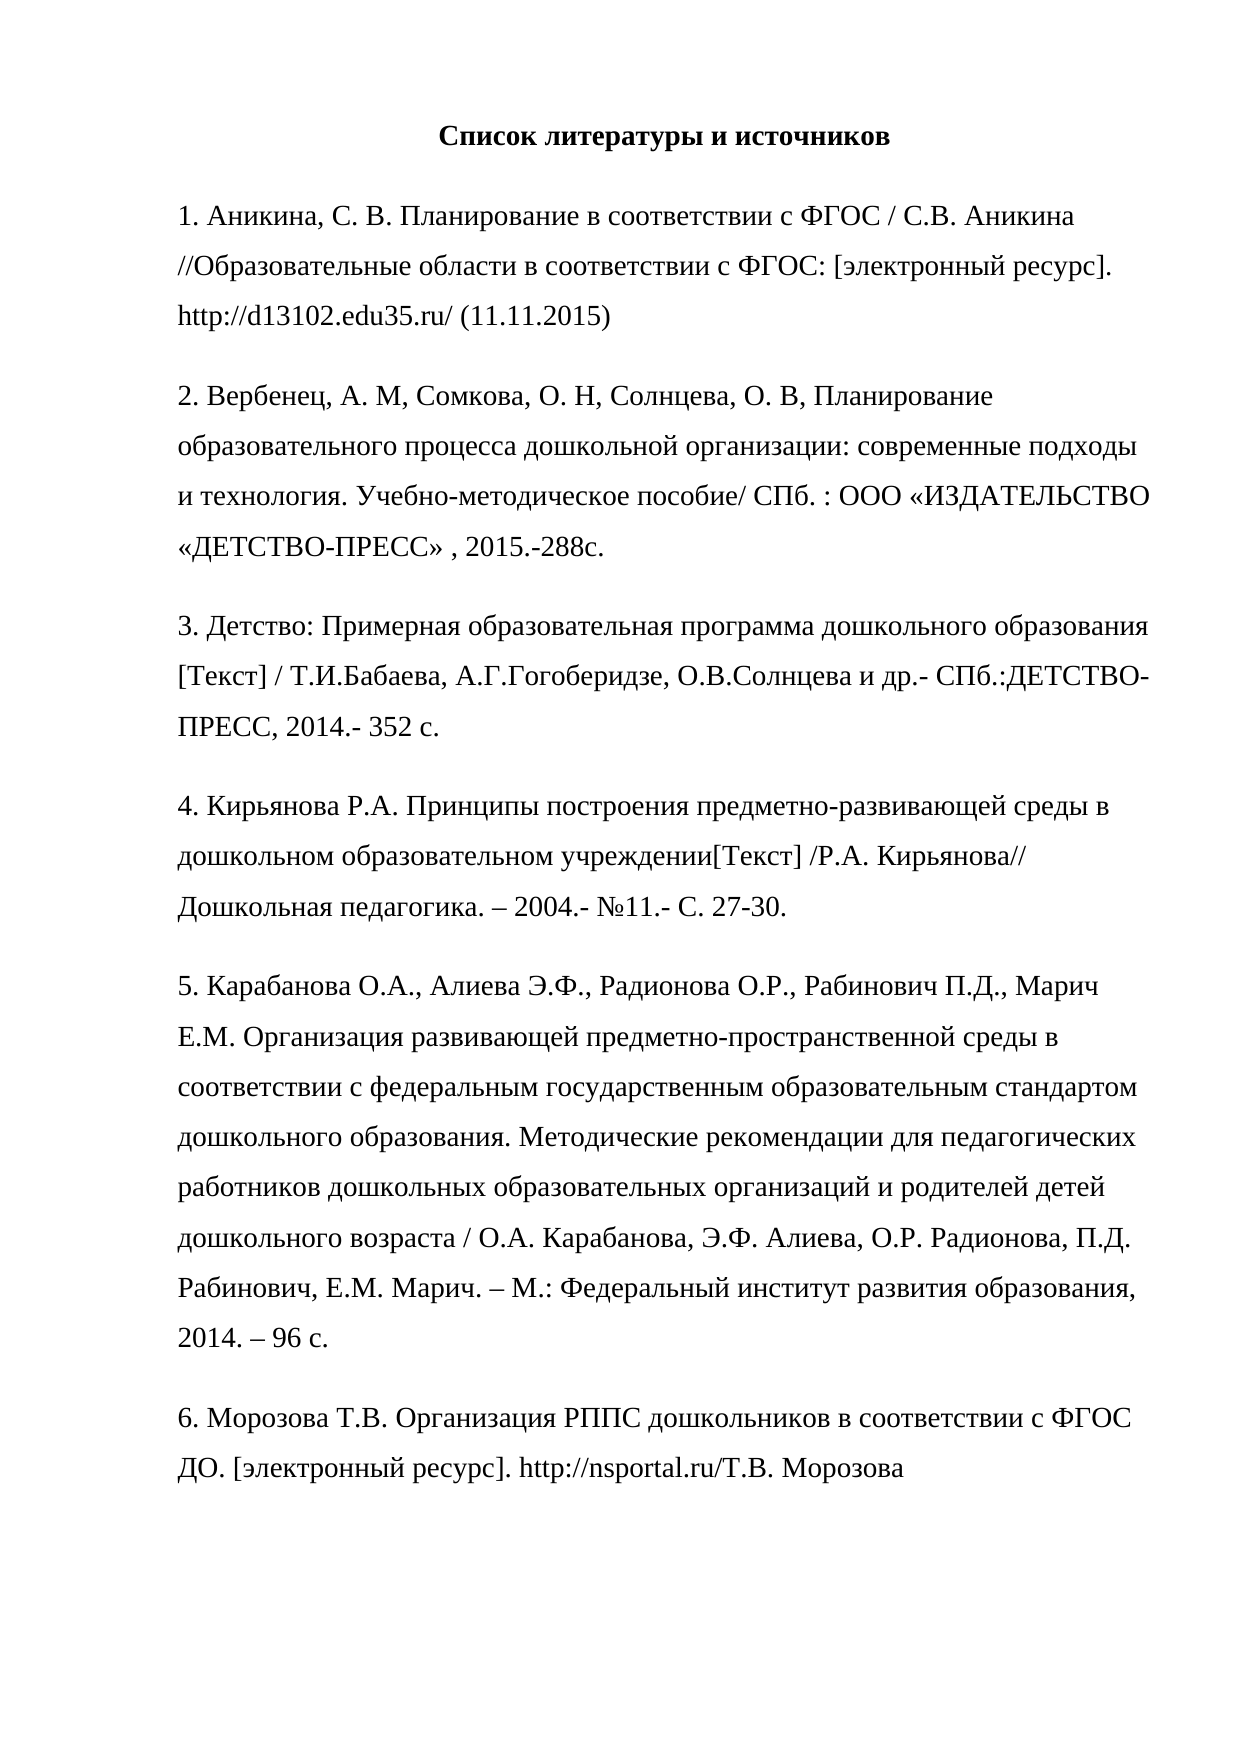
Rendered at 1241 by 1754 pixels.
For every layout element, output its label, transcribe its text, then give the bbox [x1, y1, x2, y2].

text 1. Аникина, С. В. Планирование в соответствии с ФГОС / С.В. Аникина //Образовательные области в соответствии с ФГОС: [электронный ресурс]. http://d13102.edu35.ru/ (11.11.2015) [177, 198, 1152, 332]
text 2. Вербенец, А. М, Сомкова, О. Н, Солнцева, О. В, Планирование образовательного процесса дошкольной организации: современные подходы и технология. Учебно-методическое пособие/ СПб. : ООО «ИЗДАТЕЛЬСТВО «ДЕТСТВО-ПРЕСC» , 2015.-288с. [177, 378, 1152, 562]
text 3. Детство: Примерная образовательная программа дошкольного образования [Текст] / Т.И.Бабаева, А.Г.Гогоберидзе, О.В.Солнцева и др.- СПб.:ДЕТСТВО-ПРЕСС, 2014.- 352 с. [177, 608, 1152, 742]
text Список литературы и источников [177, 118, 1152, 152]
text 6. Морозова Т.В. Организация РППС дошкольников в соответствии с ФГОС ДО. [электронный ресурс]. http://nsportal.ru/Т.В. Морозова [177, 1400, 1152, 1484]
text 4. Кирьянова Р.А. Принципы построения предметно-развивающей среды в дошкольном образовательном учреждении[Текст] /Р.А. Кирьянова// Дошкольная педагогика. – 2004.- №11.- С. 27-30. [177, 788, 1152, 922]
text 5. Карабанова О.А., Алиева Э.Ф., Радионова О.Р., Рабинович П.Д., Марич Е.М. Организация развивающей предметно-пространственной среды в соответствии с федеральным государственным образовательным стандартом дошкольного образования. Методические рекомендации для педагогических работников дошкольных образовательных организаций и родителей детей дошкольного возраста / О.А. Карабанова, Э.Ф. Алиева, О.Р. Радионова, П.Д. Рабинович, Е.М. Марич. – М.: Федеральный институт развития образования, 2014. – 96 с. [177, 968, 1152, 1354]
